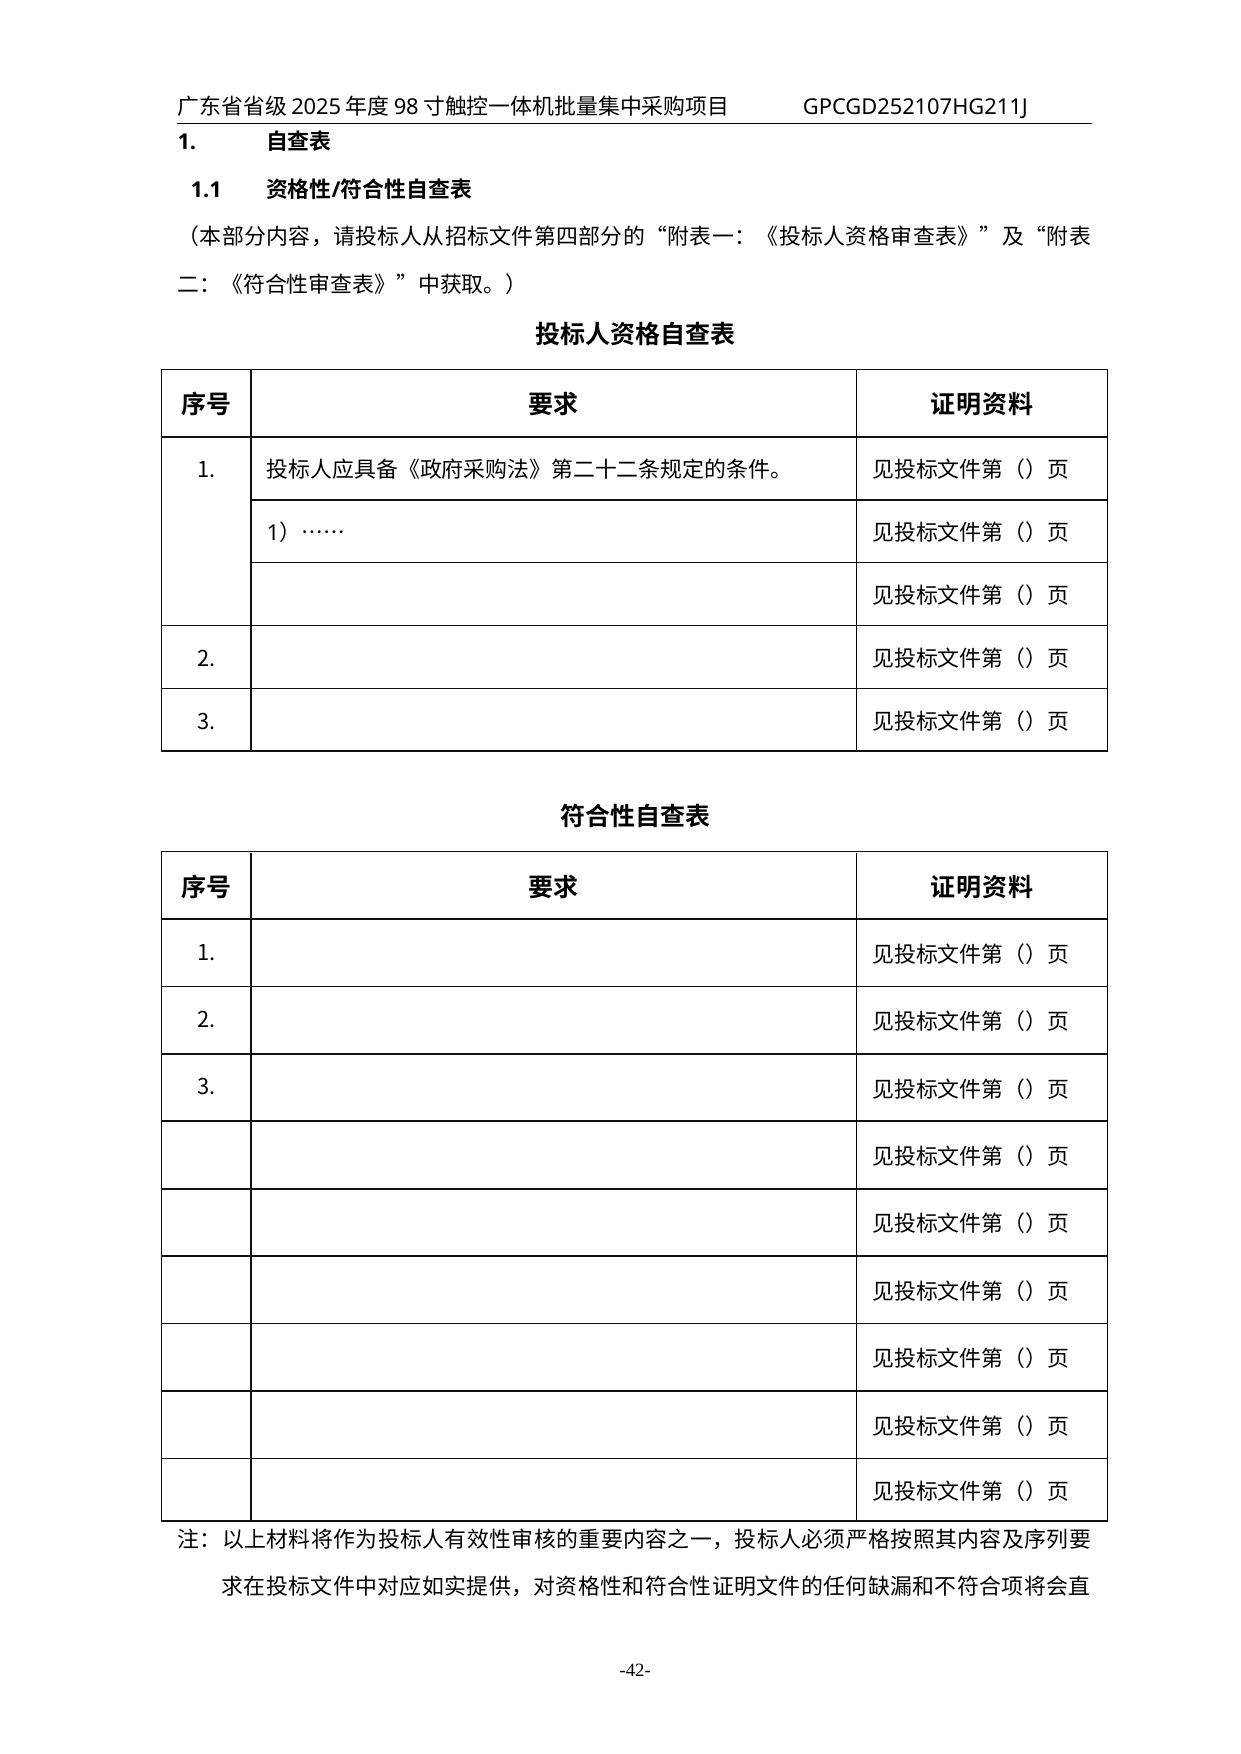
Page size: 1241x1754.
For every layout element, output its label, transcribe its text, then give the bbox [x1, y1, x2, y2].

table_cell 3. [162, 689, 250, 750]
table_cell 1）…… [252, 501, 856, 562]
table_cell [252, 987, 856, 1053]
table_cell 见投标文件第（）页 [857, 689, 1107, 750]
table_cell 2. [162, 987, 250, 1053]
table_cell [252, 626, 856, 687]
table_header 要求 [252, 852, 856, 918]
table_cell 投标人应具备《政府采购法》第二十二条规定的条件。 [252, 438, 856, 499]
table_cell [252, 1122, 856, 1188]
table_cell 见投标文件第（）页 [857, 438, 1107, 499]
table_cell 见投标文件第（）页 [857, 1055, 1107, 1120]
table_cell [252, 920, 856, 986]
table_cell [252, 1055, 856, 1120]
subtitle 1. 自查表 [177, 124, 1092, 156]
subtitle 1.1 资格性/符合性自查表 [190, 172, 1092, 203]
table_cell 见投标文件第（）页 [857, 1459, 1107, 1520]
table_cell 3. [162, 1055, 250, 1120]
table_cell [252, 1257, 856, 1323]
table_header 证明资料 [857, 852, 1107, 918]
text 投标人资格自查表 [177, 314, 1092, 351]
table_cell 见投标文件第（）页 [857, 1190, 1107, 1255]
table_cell 见投标文件第（）页 [857, 1324, 1107, 1390]
table_header 序号 [162, 370, 250, 436]
table_cell 见投标文件第（）页 [857, 920, 1107, 986]
table_cell 2. [162, 626, 250, 687]
table_header 要求 [252, 370, 856, 436]
text 符合性自查表 [177, 796, 1092, 833]
table_cell 见投标文件第（）页 [857, 1122, 1107, 1188]
table_cell [252, 563, 856, 624]
table_header 证明资料 [857, 370, 1107, 436]
table_header 序号 [162, 852, 251, 918]
table_cell [162, 1190, 250, 1255]
table_cell [162, 1459, 250, 1520]
table_cell [162, 1392, 250, 1457]
table_cell [252, 1190, 856, 1255]
table_cell 见投标文件第（）页 [857, 563, 1107, 624]
text 注：以上材料将作为投标人有效性审核的重要内容之一，投标人必须严格按照其内容及序列要求在投标文件中对应如实提供，对资格性和符合性证明文件的任何缺漏和不符合项将会直接导致无效投标。 [177, 1522, 1092, 1601]
table_cell [162, 1257, 250, 1323]
table_cell [252, 689, 856, 750]
table_cell 见投标文件第（）页 [857, 501, 1107, 562]
table_cell 1. [162, 920, 250, 986]
table_cell [162, 1122, 250, 1188]
table_cell [252, 1324, 856, 1390]
table_cell 见投标文件第（）页 [857, 987, 1107, 1053]
text （本部分内容，请投标人从招标文件第四部分的“附表一：《投标人资格审查表》”及“附表二：《符合性审查表》”中获取。） [177, 219, 1092, 298]
table_cell 见投标文件第（）页 [857, 626, 1107, 687]
table_cell [162, 1324, 250, 1390]
table_cell [252, 1392, 856, 1457]
table_cell 见投标文件第（）页 [857, 1392, 1107, 1457]
table_cell 见投标文件第（）页 [857, 1257, 1107, 1323]
table_cell [252, 1459, 856, 1520]
table_cell 1. [162, 438, 250, 624]
